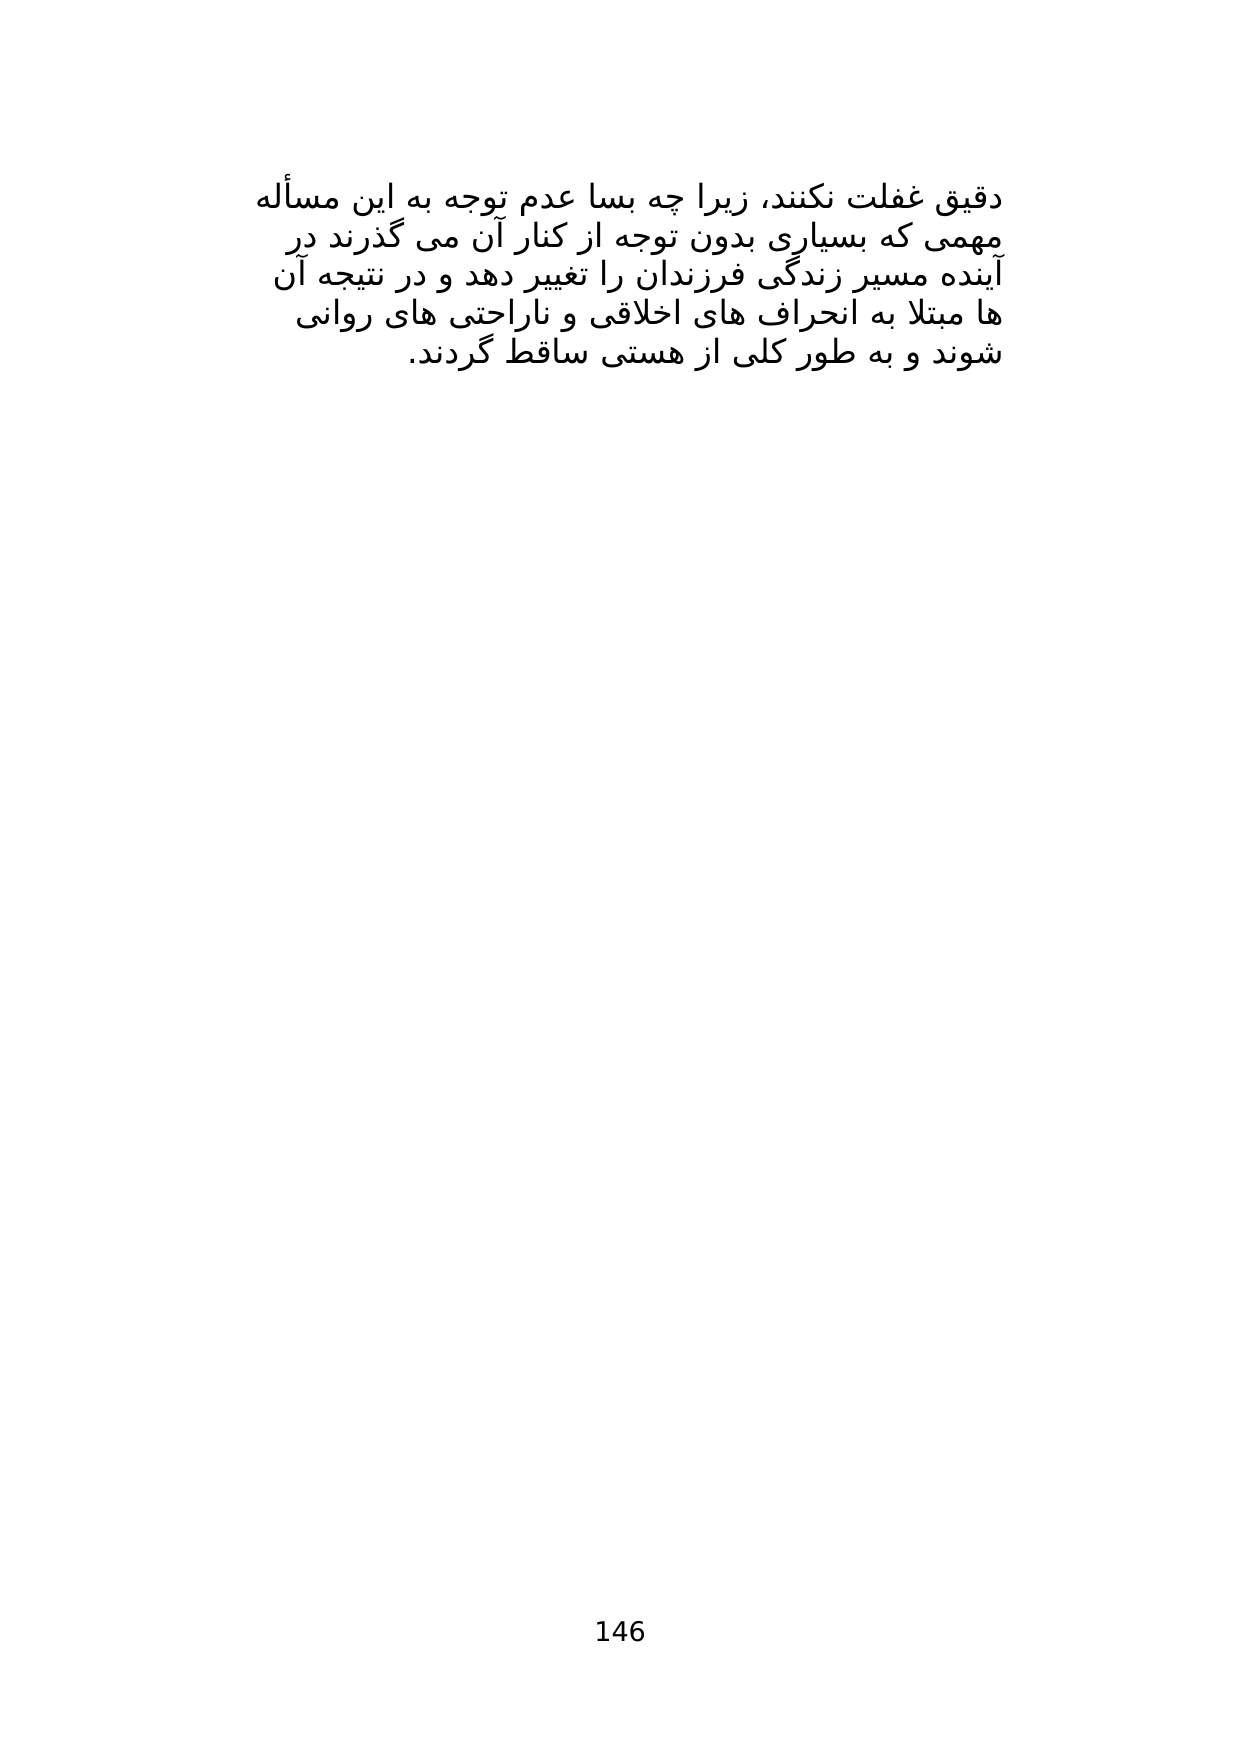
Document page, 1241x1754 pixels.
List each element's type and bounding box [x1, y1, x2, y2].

text [236, 177, 1004, 371]
